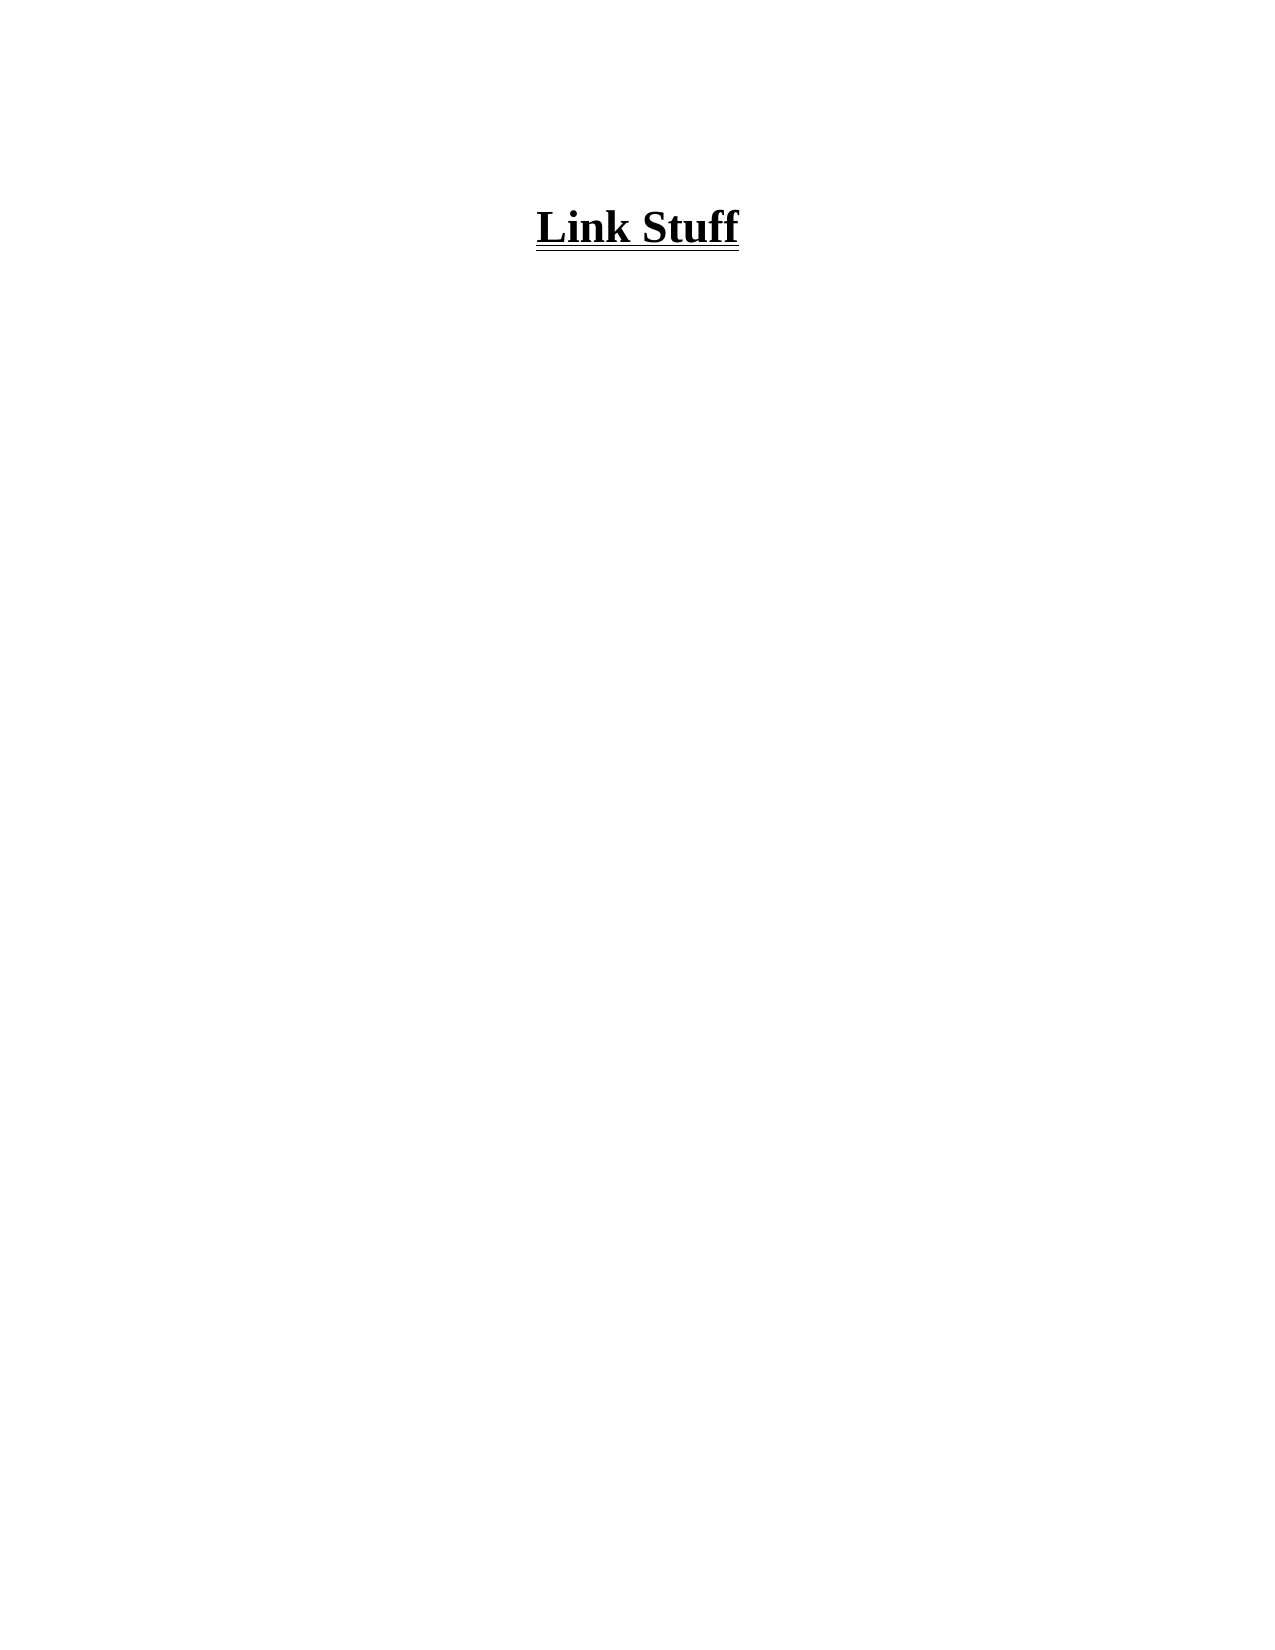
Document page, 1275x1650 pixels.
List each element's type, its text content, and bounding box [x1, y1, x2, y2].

subtitle Link Stuff [150, 200, 1125, 253]
